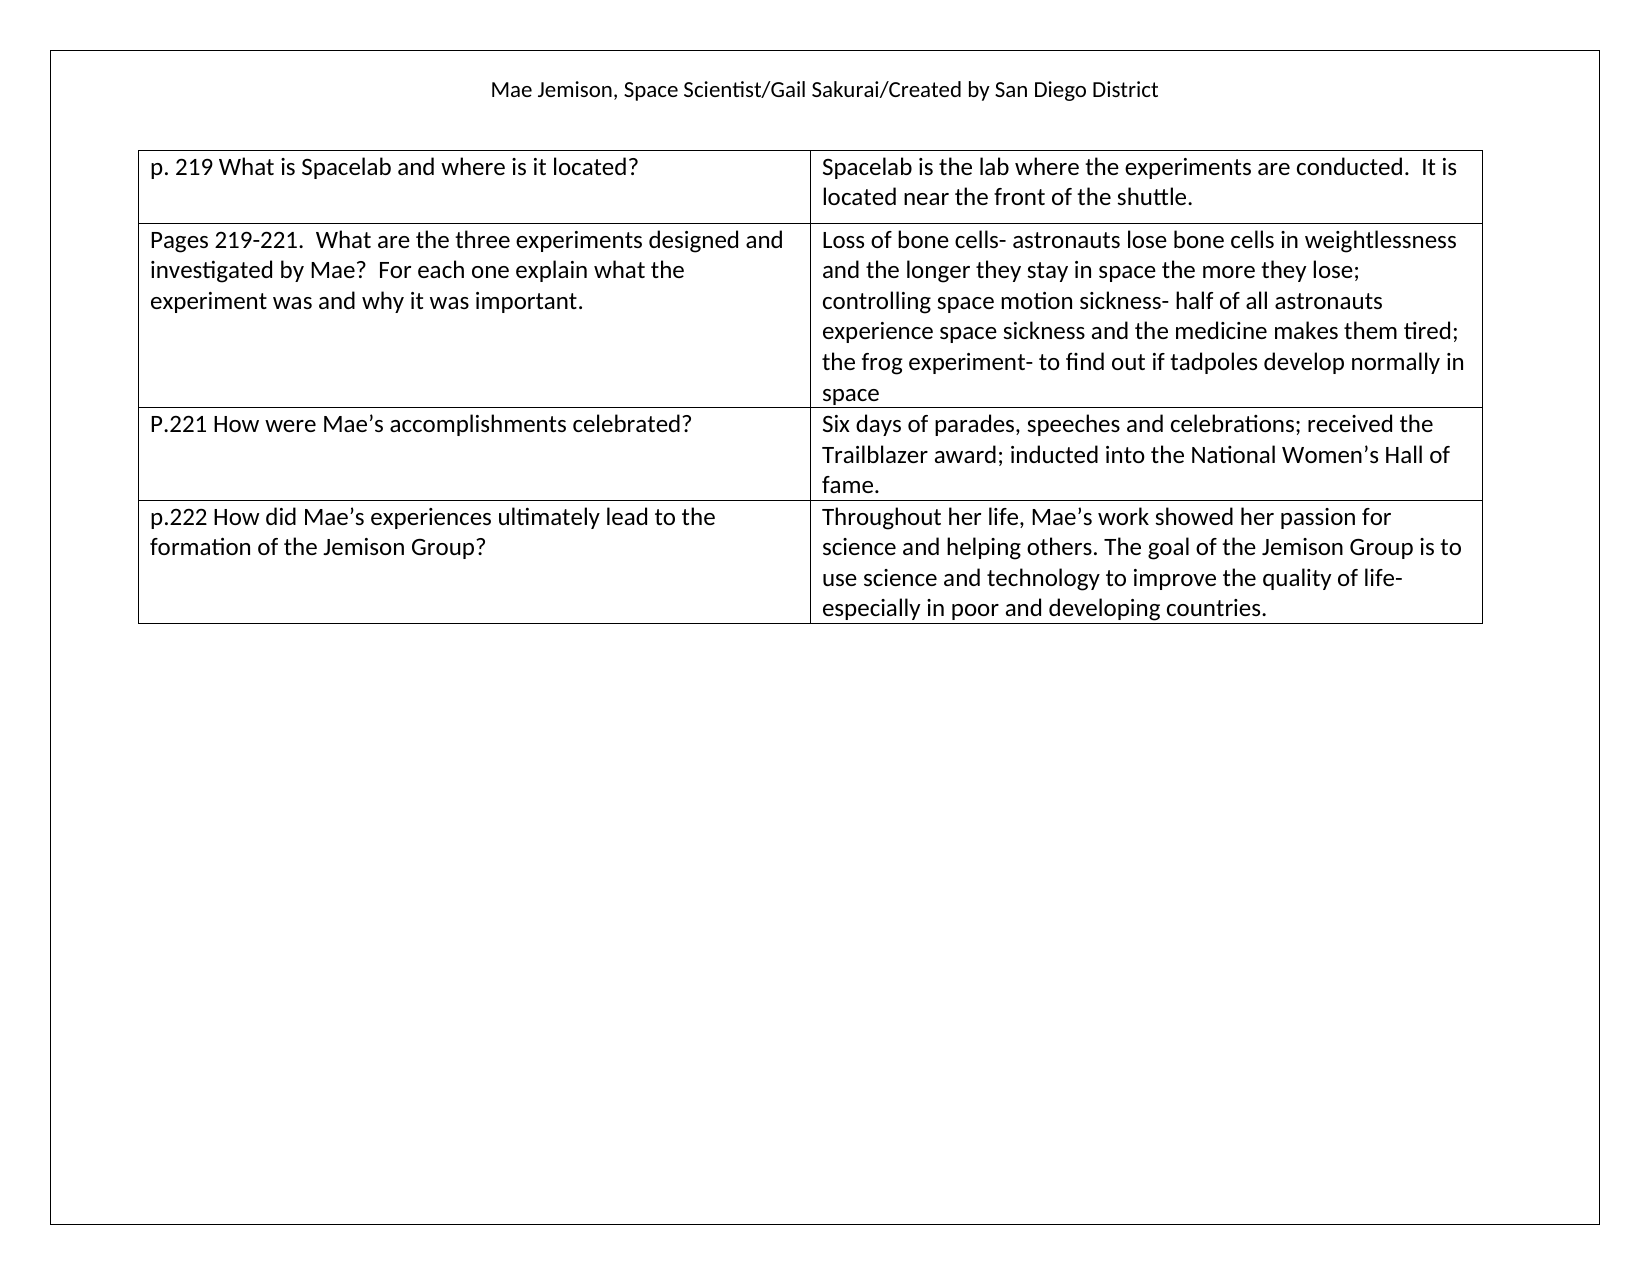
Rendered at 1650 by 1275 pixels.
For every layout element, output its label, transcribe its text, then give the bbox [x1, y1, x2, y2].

table_cell p. 219 What is Spacelab and where is it located? [139, 151, 810, 223]
table_cell Pages 219-221. What are the three experiments designed and investigated by Mae? For each one explain what the experiment was and why it was important. [139, 224, 810, 407]
table_cell p.222 How did Mae’s experiences ultimately lead to the formation of the Jemison Group? [139, 501, 810, 623]
table_cell P.221 How were Mae’s accomplishments celebrated? [139, 408, 810, 500]
table_cell Loss of bone cells- astronauts lose bone cells in weightlessness and the longer they stay in space the more they lose; controlling space motion sickness- half of all astronauts experience space sickness and the medicine makes them tired; the frog experiment- to find out if tadpoles develop normally in space [811, 224, 1482, 407]
table_cell Throughout her life, Mae’s work showed her passion for science and helping others. The goal of the Jemison Group is to use science and technology to improve the quality of life- especially in poor and developing countries. [811, 501, 1482, 623]
table_cell Spacelab is the lab where the experiments are conducted. It is located near the front of the shuttle. [811, 151, 1482, 223]
table_cell Six days of parades, speeches and celebrations; received the Trailblazer award; inducted into the National Women’s Hall of fame. [811, 408, 1482, 500]
